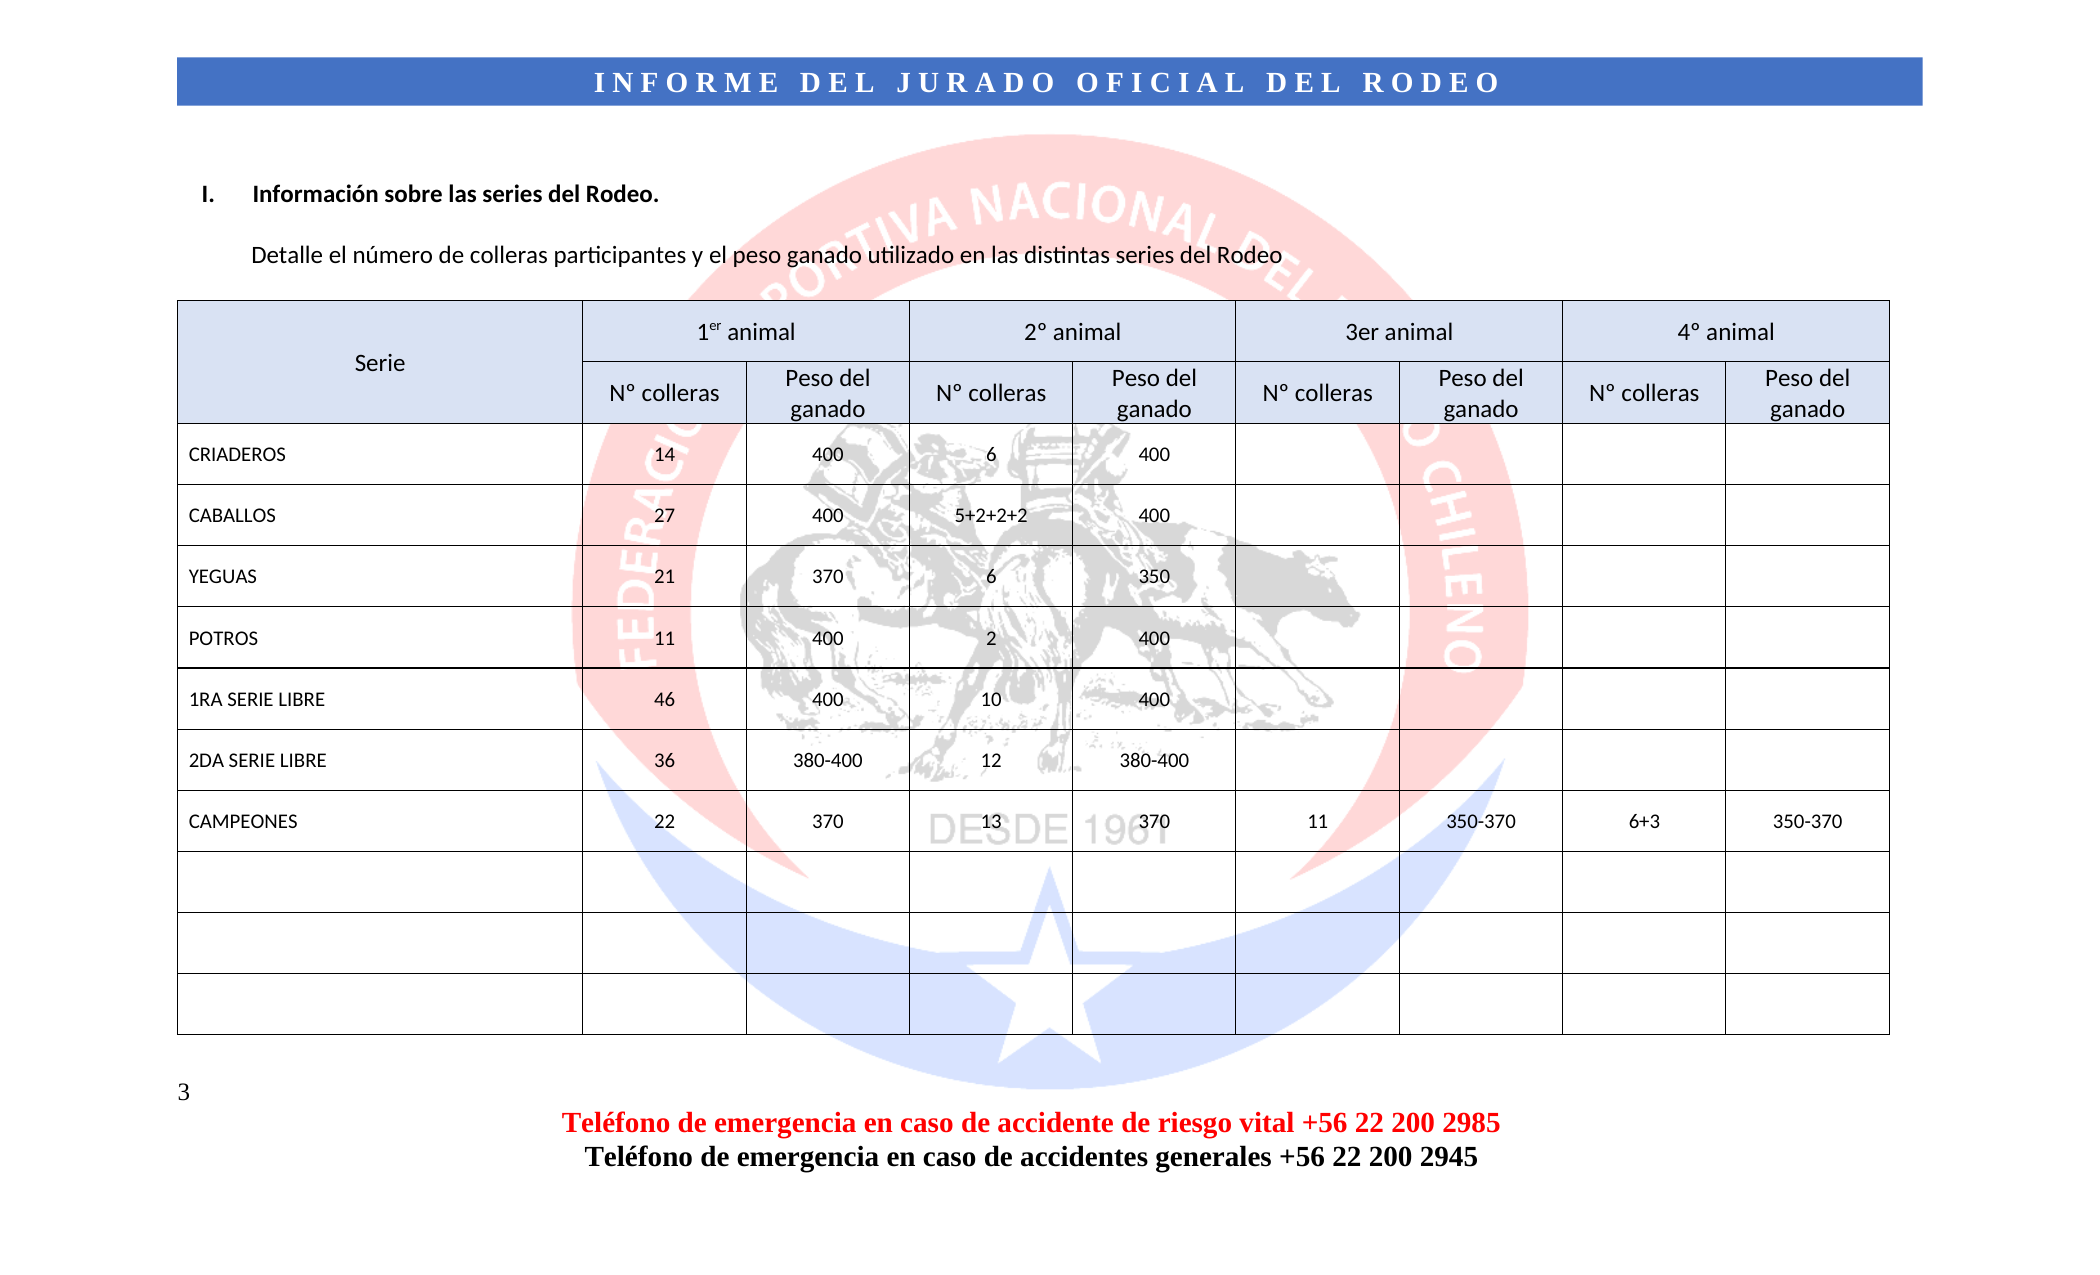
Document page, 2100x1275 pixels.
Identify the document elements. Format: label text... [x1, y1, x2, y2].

table_cell [1726, 424, 1889, 484]
table_cell [1236, 607, 1399, 667]
table_cell 10 [910, 669, 1072, 728]
table_header 2º animal [910, 301, 1235, 361]
table_cell [178, 974, 582, 1034]
table_cell [1236, 546, 1399, 606]
table_cell [1400, 546, 1562, 606]
table_cell [1236, 974, 1399, 1034]
table_cell CRIADEROS [178, 424, 582, 484]
table_cell [1400, 607, 1562, 667]
table_cell [1236, 424, 1399, 484]
table_cell [1400, 974, 1562, 1034]
table_cell YEGUAS [178, 546, 582, 606]
table_cell [747, 974, 909, 1034]
table_cell [1400, 852, 1562, 912]
table_cell [1236, 669, 1399, 728]
table_cell POTROS [178, 607, 582, 667]
table_cell 36 [583, 730, 746, 789]
table_cell 5+2+2+2 [910, 485, 1072, 545]
table_cell 21 [583, 546, 746, 606]
table_cell [1563, 730, 1725, 789]
table_cell 12 [910, 730, 1072, 789]
table_cell Peso del ganado [1400, 362, 1562, 423]
table_cell [1563, 424, 1725, 484]
table_cell [910, 852, 1072, 912]
table_header Serie [178, 301, 582, 423]
table_cell 13 [910, 791, 1072, 851]
table_cell [1726, 485, 1889, 545]
table_cell [1726, 852, 1889, 912]
table_cell [1563, 485, 1725, 545]
table_cell 11 [1236, 791, 1399, 851]
table_cell [178, 913, 582, 973]
table_cell 400 [747, 669, 909, 728]
table_cell 11 [583, 607, 746, 667]
table_cell 380-400 [747, 730, 909, 789]
text Detalle el número de colleras participantes y el peso ganado utilizado en las distintas series del Rodeo [177, 239, 1923, 270]
table_cell [1726, 974, 1889, 1034]
table_cell [1400, 913, 1562, 973]
table_cell Peso del ganado [1073, 362, 1235, 423]
table_header 3er animal [1236, 301, 1562, 361]
table_cell [747, 913, 909, 973]
table_cell 6 [910, 424, 1072, 484]
table_cell [1726, 669, 1889, 728]
table_cell [583, 913, 746, 973]
table_cell 400 [1073, 485, 1235, 545]
table_cell [178, 852, 582, 912]
table_cell 1RA SERIE LIBRE [178, 669, 582, 728]
table_cell [1726, 607, 1889, 667]
table_cell 400 [1073, 669, 1235, 728]
table_cell [1563, 607, 1725, 667]
table_cell 350 [1073, 546, 1235, 606]
table_cell [1563, 852, 1725, 912]
table_cell [1236, 913, 1399, 973]
table_cell 46 [583, 669, 746, 728]
table_cell 6+3 [1563, 791, 1725, 851]
table_cell 400 [747, 607, 909, 667]
table_cell [1563, 546, 1725, 606]
table_cell Nº colleras [1563, 362, 1725, 423]
table_cell Peso del ganado [747, 362, 909, 423]
table_cell 400 [747, 485, 909, 545]
table_cell [1400, 424, 1562, 484]
table_header 1er animal [583, 301, 909, 361]
table_cell [1400, 669, 1562, 728]
table_cell 380-400 [1073, 730, 1235, 789]
table_cell [1236, 852, 1399, 912]
table_cell 2 [910, 607, 1072, 667]
table_cell 370 [1073, 791, 1235, 851]
table_cell [1073, 913, 1235, 973]
table_cell Nº colleras [583, 362, 746, 423]
table_cell 2DA SERIE LIBRE [178, 730, 582, 789]
table_cell [1726, 913, 1889, 973]
table_cell CABALLOS [178, 485, 582, 545]
table_cell [1726, 546, 1889, 606]
table_cell Peso del ganado [1726, 362, 1889, 423]
table_cell [1400, 730, 1562, 789]
table_cell [1236, 730, 1399, 789]
table_cell 27 [583, 485, 746, 545]
table_cell 400 [1073, 607, 1235, 667]
table_cell [1563, 974, 1725, 1034]
table_cell 400 [747, 424, 909, 484]
table_cell 14 [583, 424, 746, 484]
table_cell Nº colleras [1236, 362, 1399, 423]
table_cell [910, 974, 1072, 1034]
table_cell 350-370 [1726, 791, 1889, 851]
table_cell 370 [747, 791, 909, 851]
list Información sobre las series del Rodeo. [215, 178, 1923, 209]
table_cell [1400, 485, 1562, 545]
table_cell [1726, 730, 1889, 789]
table_cell [1563, 669, 1725, 728]
table_cell 6 [910, 546, 1072, 606]
table_cell [1073, 974, 1235, 1034]
table_header 4º animal [1563, 301, 1889, 361]
table_cell CAMPEONES [178, 791, 582, 851]
table_cell [1563, 913, 1725, 973]
table_cell 350-370 [1400, 791, 1562, 851]
table_cell [1073, 852, 1235, 912]
table_cell [583, 974, 746, 1034]
table_cell [910, 913, 1072, 973]
table_cell [747, 852, 909, 912]
table_cell [583, 852, 746, 912]
table_cell 400 [1073, 424, 1235, 484]
table_cell Nº colleras [910, 362, 1072, 423]
table_cell 370 [747, 546, 909, 606]
table_cell 22 [583, 791, 746, 851]
table_cell [1236, 485, 1399, 545]
